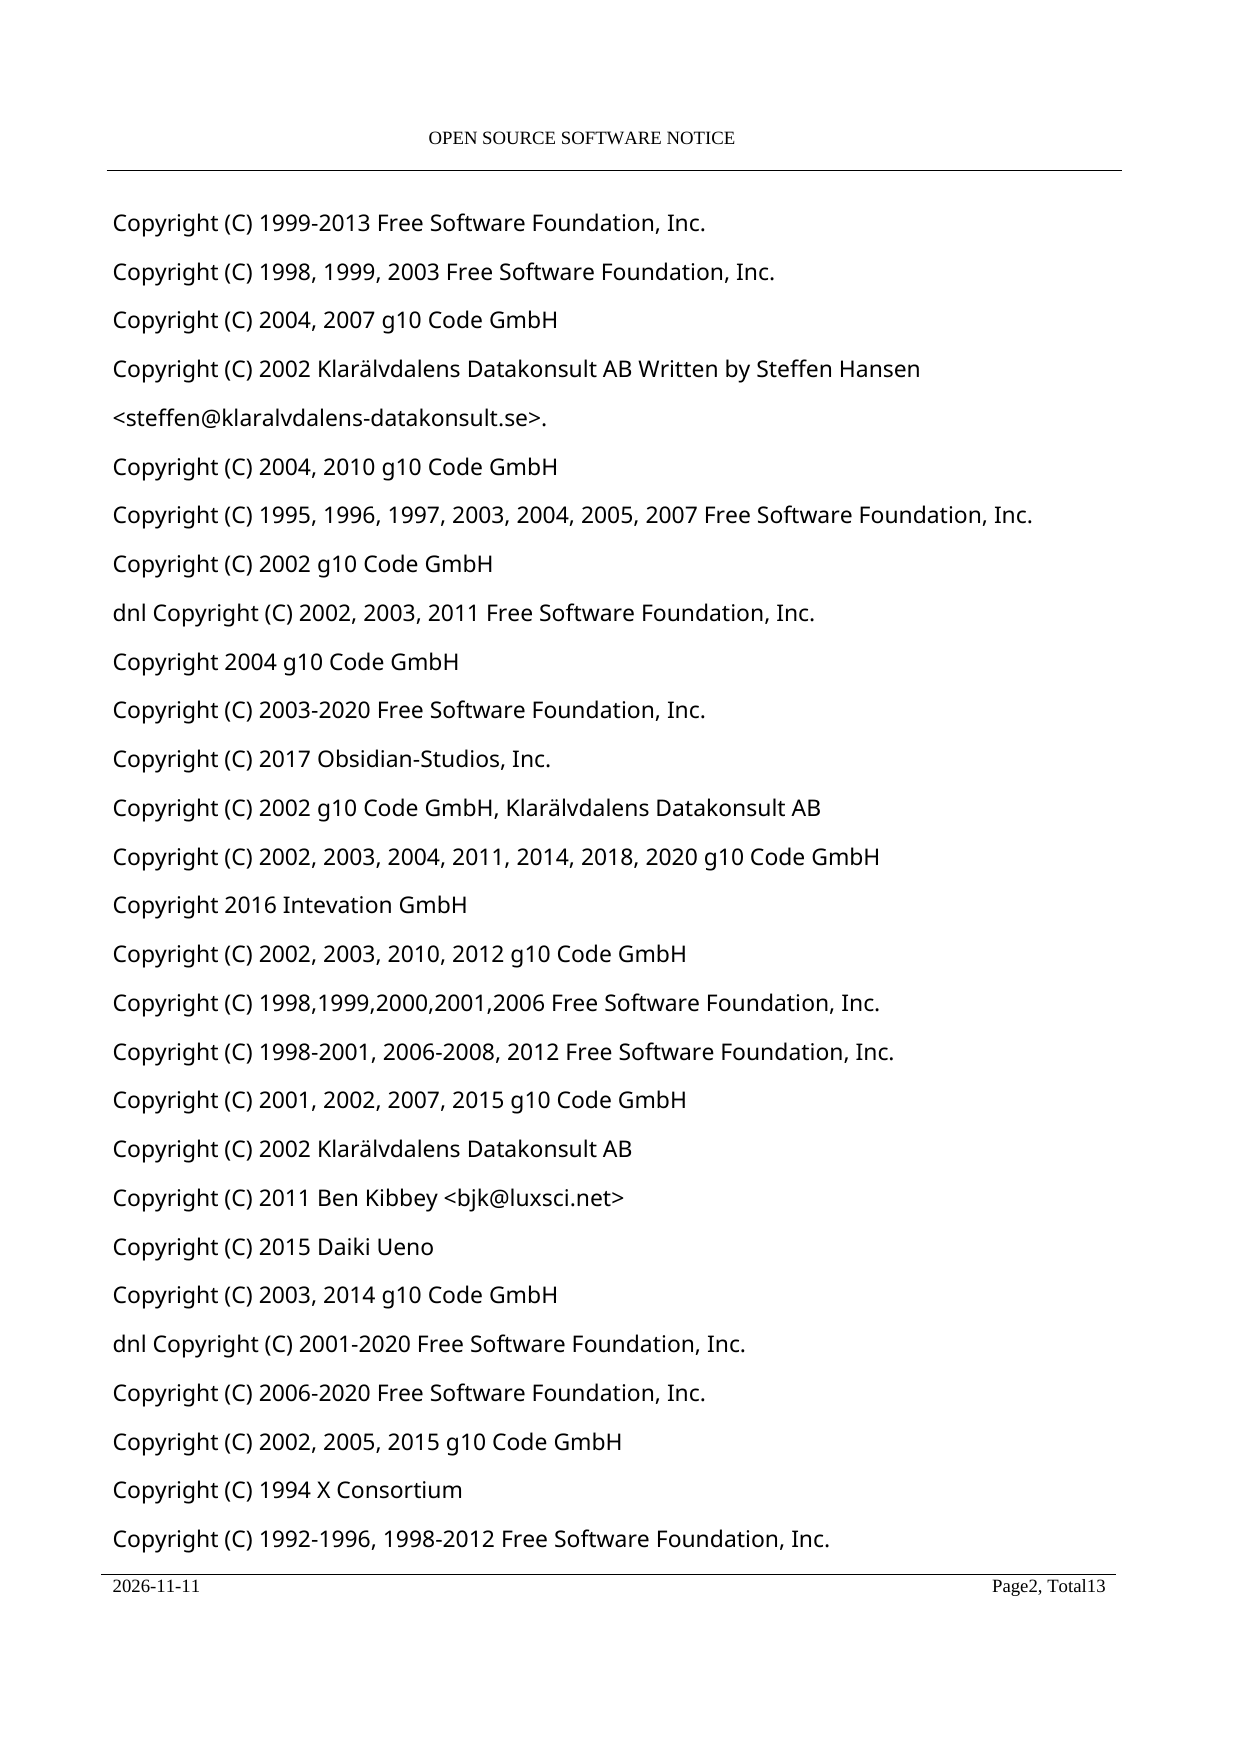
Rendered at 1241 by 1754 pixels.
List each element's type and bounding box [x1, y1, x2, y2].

text [112, 206, 1128, 1555]
